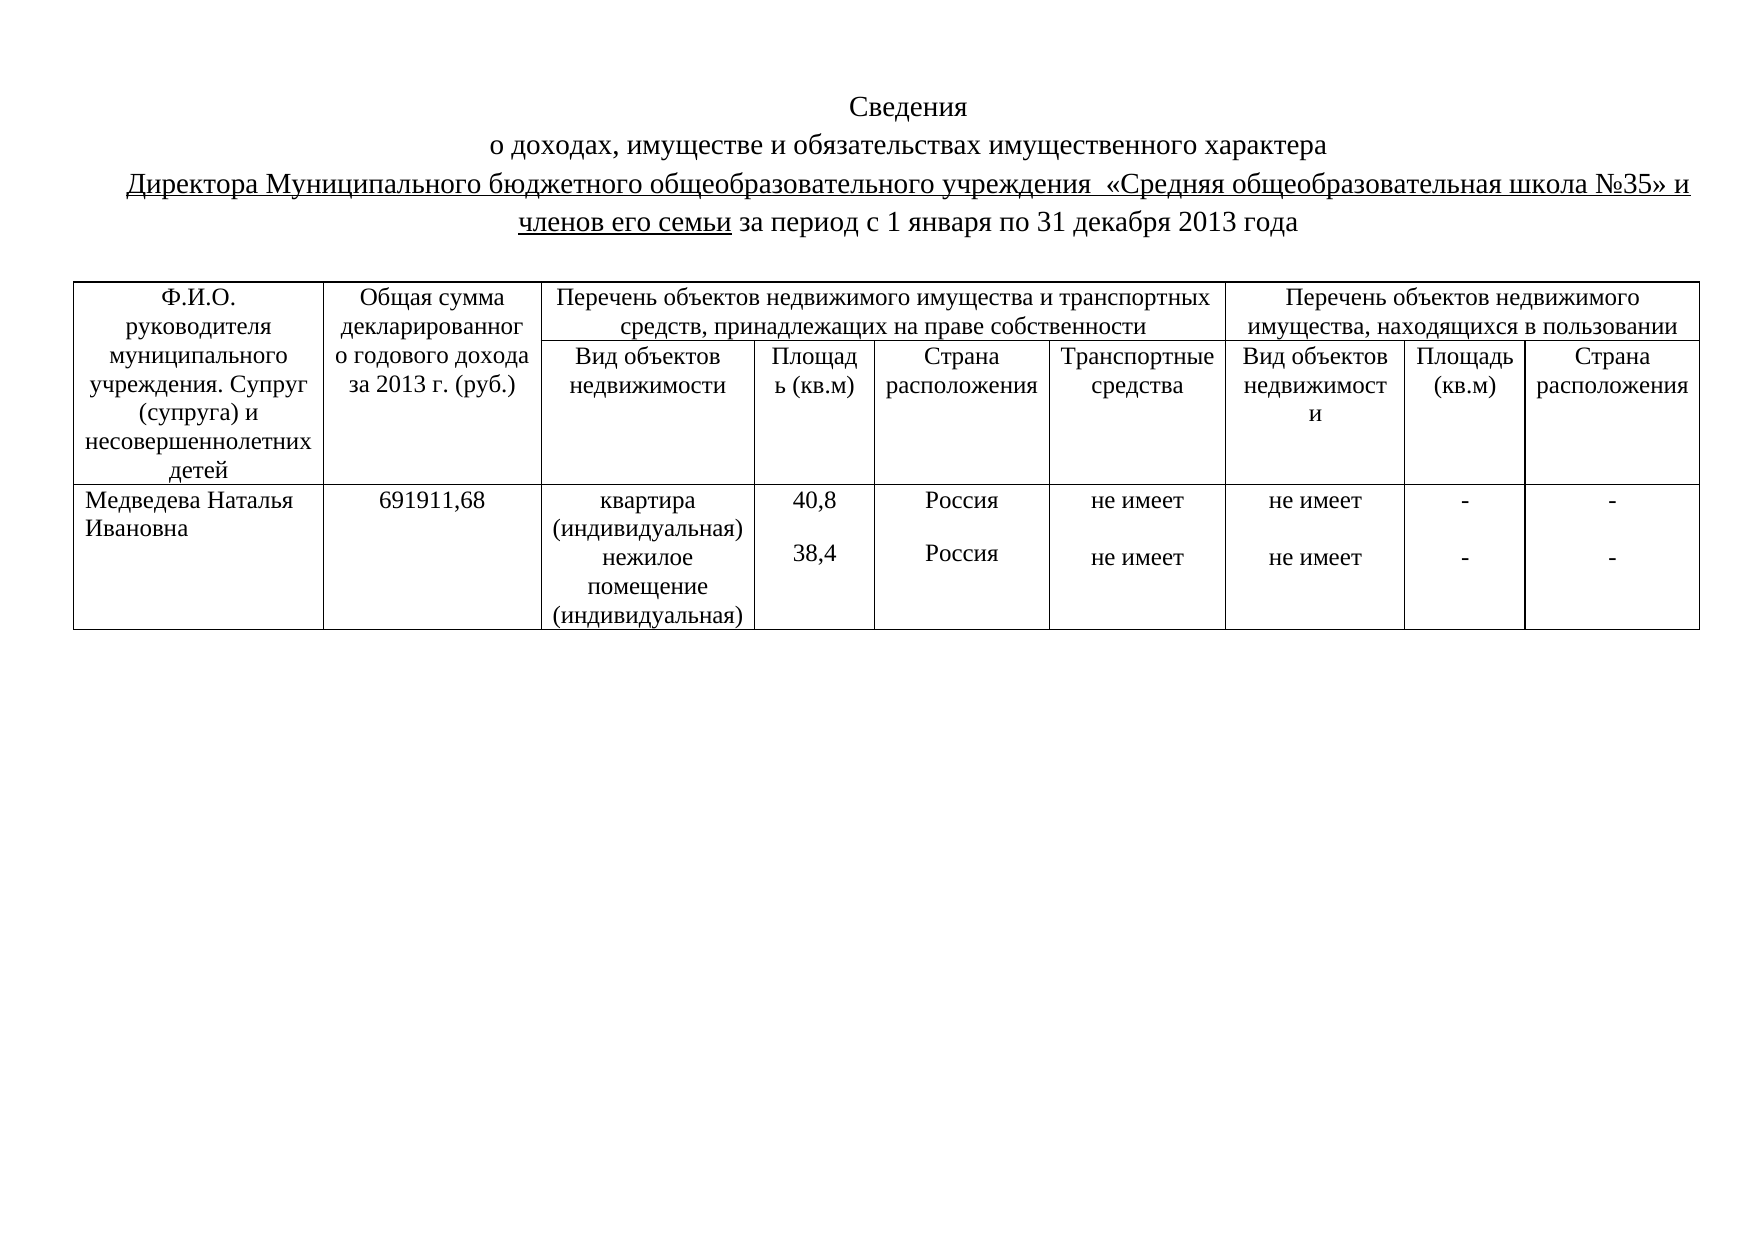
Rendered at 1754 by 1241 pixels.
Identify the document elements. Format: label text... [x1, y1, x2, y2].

table_cell 40,8 38,4 [755, 485, 874, 628]
table_header Перечень объектов недвижимого имущества, находящихся в пользовании [1226, 283, 1699, 340]
table_cell Страна расположения [875, 341, 1049, 484]
table_cell 691911,68 [324, 485, 541, 628]
table_cell Вид объектов недвижимости [542, 341, 754, 484]
text Директора Муниципального бюджетного общеобразовательного учреждения «Средняя общеобразовательная школа №35» и членов его семьи за период с 1 января по 31 декабря 2013 года [118, 166, 1698, 238]
table_cell Площадь (кв.м) [755, 341, 874, 484]
table_cell квартира (индивидуальная) нежилое помещение (индивидуальная) [542, 485, 754, 628]
table_header Общая сумма декларированного годового дохода за 2013 г. (руб.) [324, 283, 541, 484]
table_cell - - [1405, 485, 1524, 628]
table_cell Россия Россия [875, 485, 1049, 628]
table_cell не имеет не имеет [1050, 485, 1225, 628]
table_cell Вид объектов недвижимости [1226, 341, 1404, 484]
table_cell Площадь (кв.м) [1405, 341, 1524, 484]
table_header Ф.И.О. руководителя муниципального учреждения. Супруг (супруга) и несовершеннолетних детей [74, 283, 323, 484]
table_cell Страна расположения [1526, 341, 1699, 484]
table_header Перечень объектов недвижимого имущества и транспортных средств, принадлежащих на праве собственности [542, 283, 1225, 340]
text Cведения [118, 89, 1698, 122]
table_cell - - [1526, 485, 1699, 628]
table_cell не имеет не имеет [1226, 485, 1404, 628]
table_cell Медведева Наталья Ивановна [74, 485, 323, 628]
table_cell Транспортные средства [1050, 341, 1225, 484]
text о доходах, имуществе и обязательствах имущественного характера [118, 127, 1698, 161]
